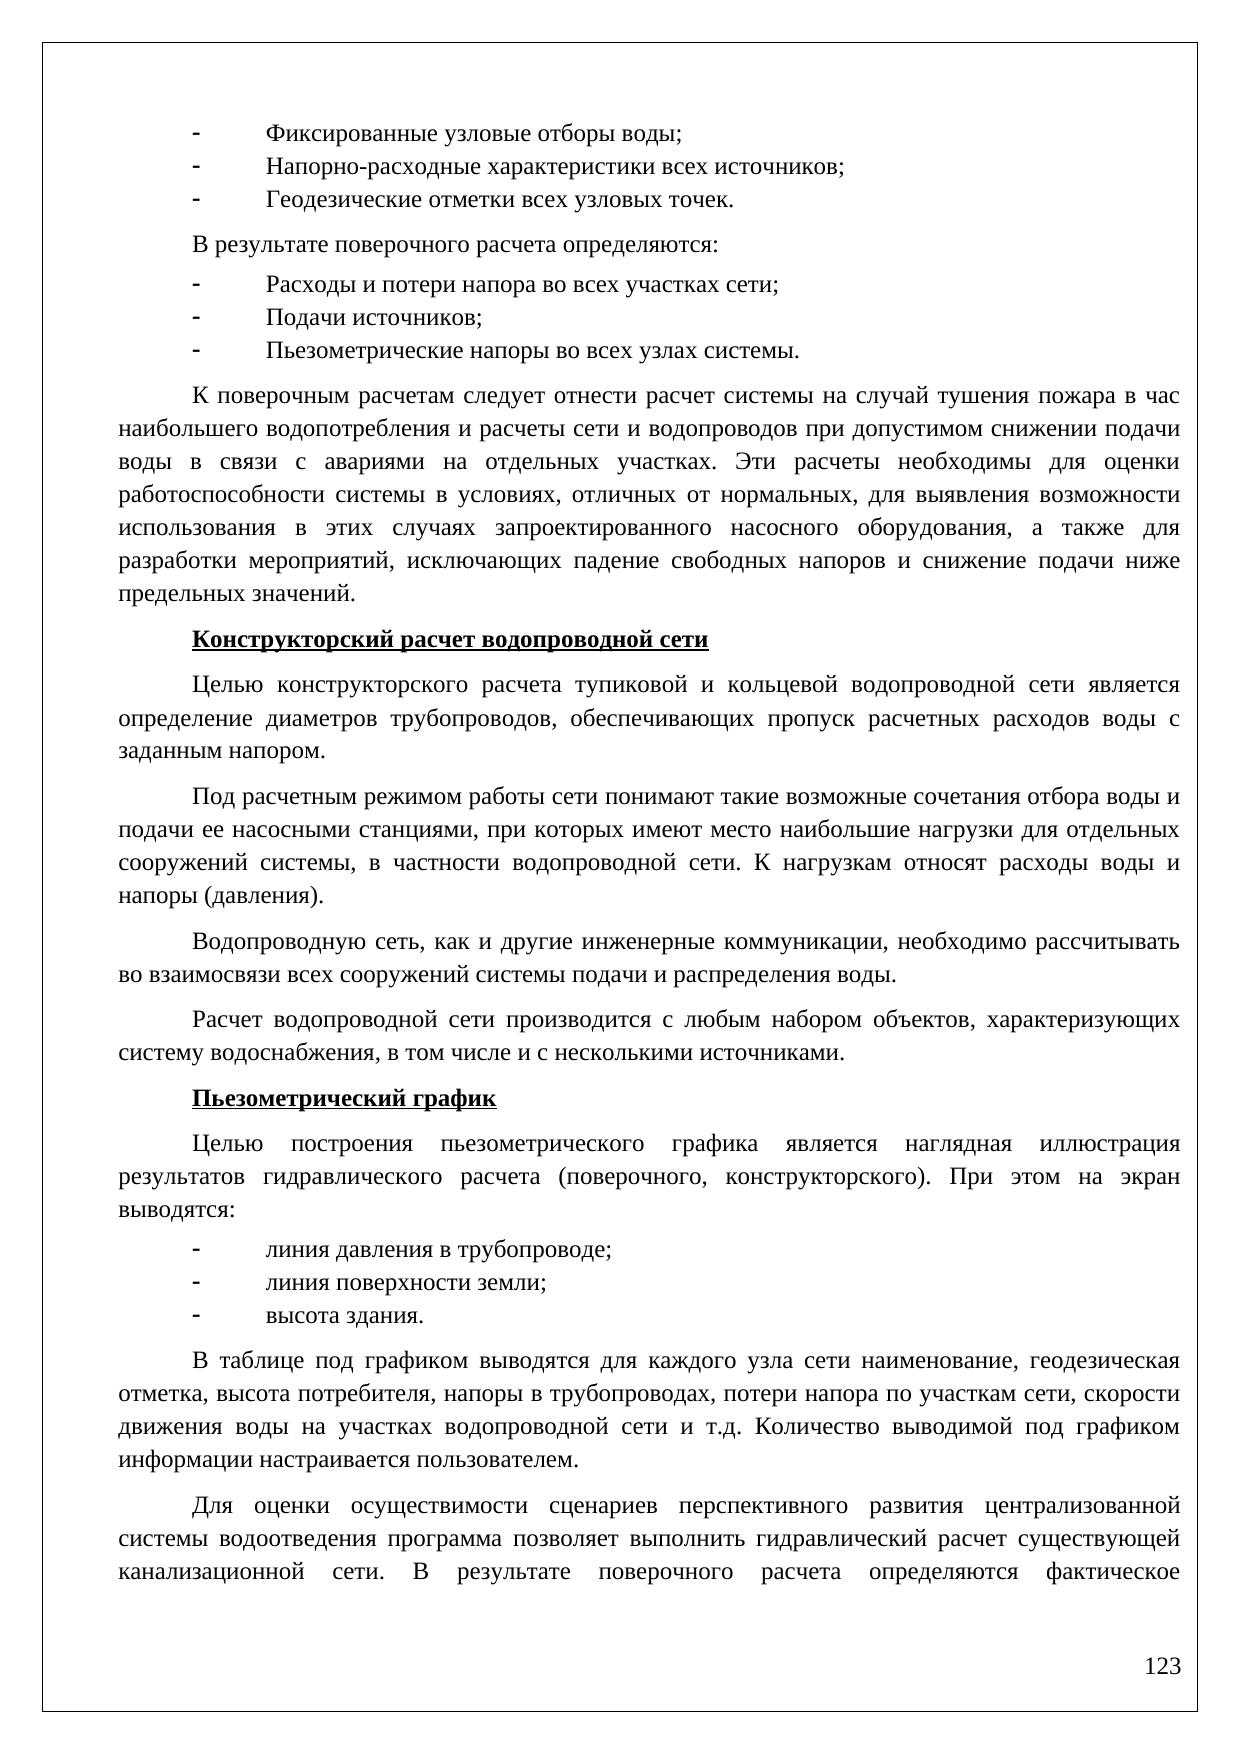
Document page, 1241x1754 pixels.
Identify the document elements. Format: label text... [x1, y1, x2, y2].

text Расчет водопроводной сети производится с любым набором объектов, характеризующих систему водоснабжения, в том числе и с несколькими источниками. [118, 1004, 1181, 1066]
text В таблице под графиком выводятся для каждого узла сети наименование, геодезическая отметка, высота потребителя, напоры в трубопроводах, потери напора по участкам сети, скорости движения воды на участках водопроводной сети и т.д. Количество выводимой под графиком информации настраивается пользователем. [118, 1345, 1181, 1473]
list Пьезометрические напоры во всех узлах системы. [118, 335, 1181, 364]
text Целью конструкторского расчета тупиковой и кольцевой водопроводной сети является определение диаметров трубопроводов, обеспечивающих пропуск расчетных расходов воды с заданным напором. [118, 669, 1181, 764]
list высота здания. [118, 1300, 1181, 1328]
list Геодезические отметки всех узловых точек. [118, 184, 1181, 213]
list Фиксированные узловые отборы воды; [118, 118, 1181, 147]
text Пьезометрический график [118, 1083, 1181, 1112]
list Расходы и потери напора во всех участках сети; [118, 269, 1181, 298]
list линия поверхности земли; [118, 1267, 1181, 1295]
text К поверочным расчетам следует отнести расчет системы на случай тушения пожара в час наибольшего водопотребления и расчеты сети и водопроводов при допустимом снижении подачи воды в связи с авариями на отдельных участках. Эти расчеты необходимы для оценки работоспособности системы в условиях, отличных от нормальных, для выявления возможности использования в этих случаях запроектированного насосного оборудования, а также для разработки мероприятий, исключающих падение свободных напоров и снижение подачи ниже предельных значений. [118, 380, 1181, 607]
text Конструкторский расчет водопроводной сети [118, 624, 1181, 653]
text Водопроводную сеть, как и другие инженерные коммуникации, необходимо рассчитывать во взаимосвязи всех сооружений системы подачи и распределения воды. [118, 926, 1181, 987]
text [118, 1490, 1181, 1584]
text В результате поверочного расчета определяются: [118, 229, 1181, 258]
list Подачи источников; [118, 302, 1181, 331]
list Напорно-расходные характеристики всех источников; [118, 151, 1181, 180]
text Под расчетным режимом работы сети понимают такие возможные сочетания отбора воды и подачи ее насосными станциями, при которых имеют место наибольшие нагрузки для отдельных сооружений системы, в частности водопроводной сети. К нагрузкам относят расходы воды и напоры (давления). [118, 781, 1181, 909]
text Целью построения пьезометрического графика является наглядная иллюстрация результатов гидравлического расчета (поверочного, конструкторского). При этом на экран выводятся: [118, 1128, 1181, 1223]
list линия давления в трубопроводе; [118, 1234, 1181, 1262]
